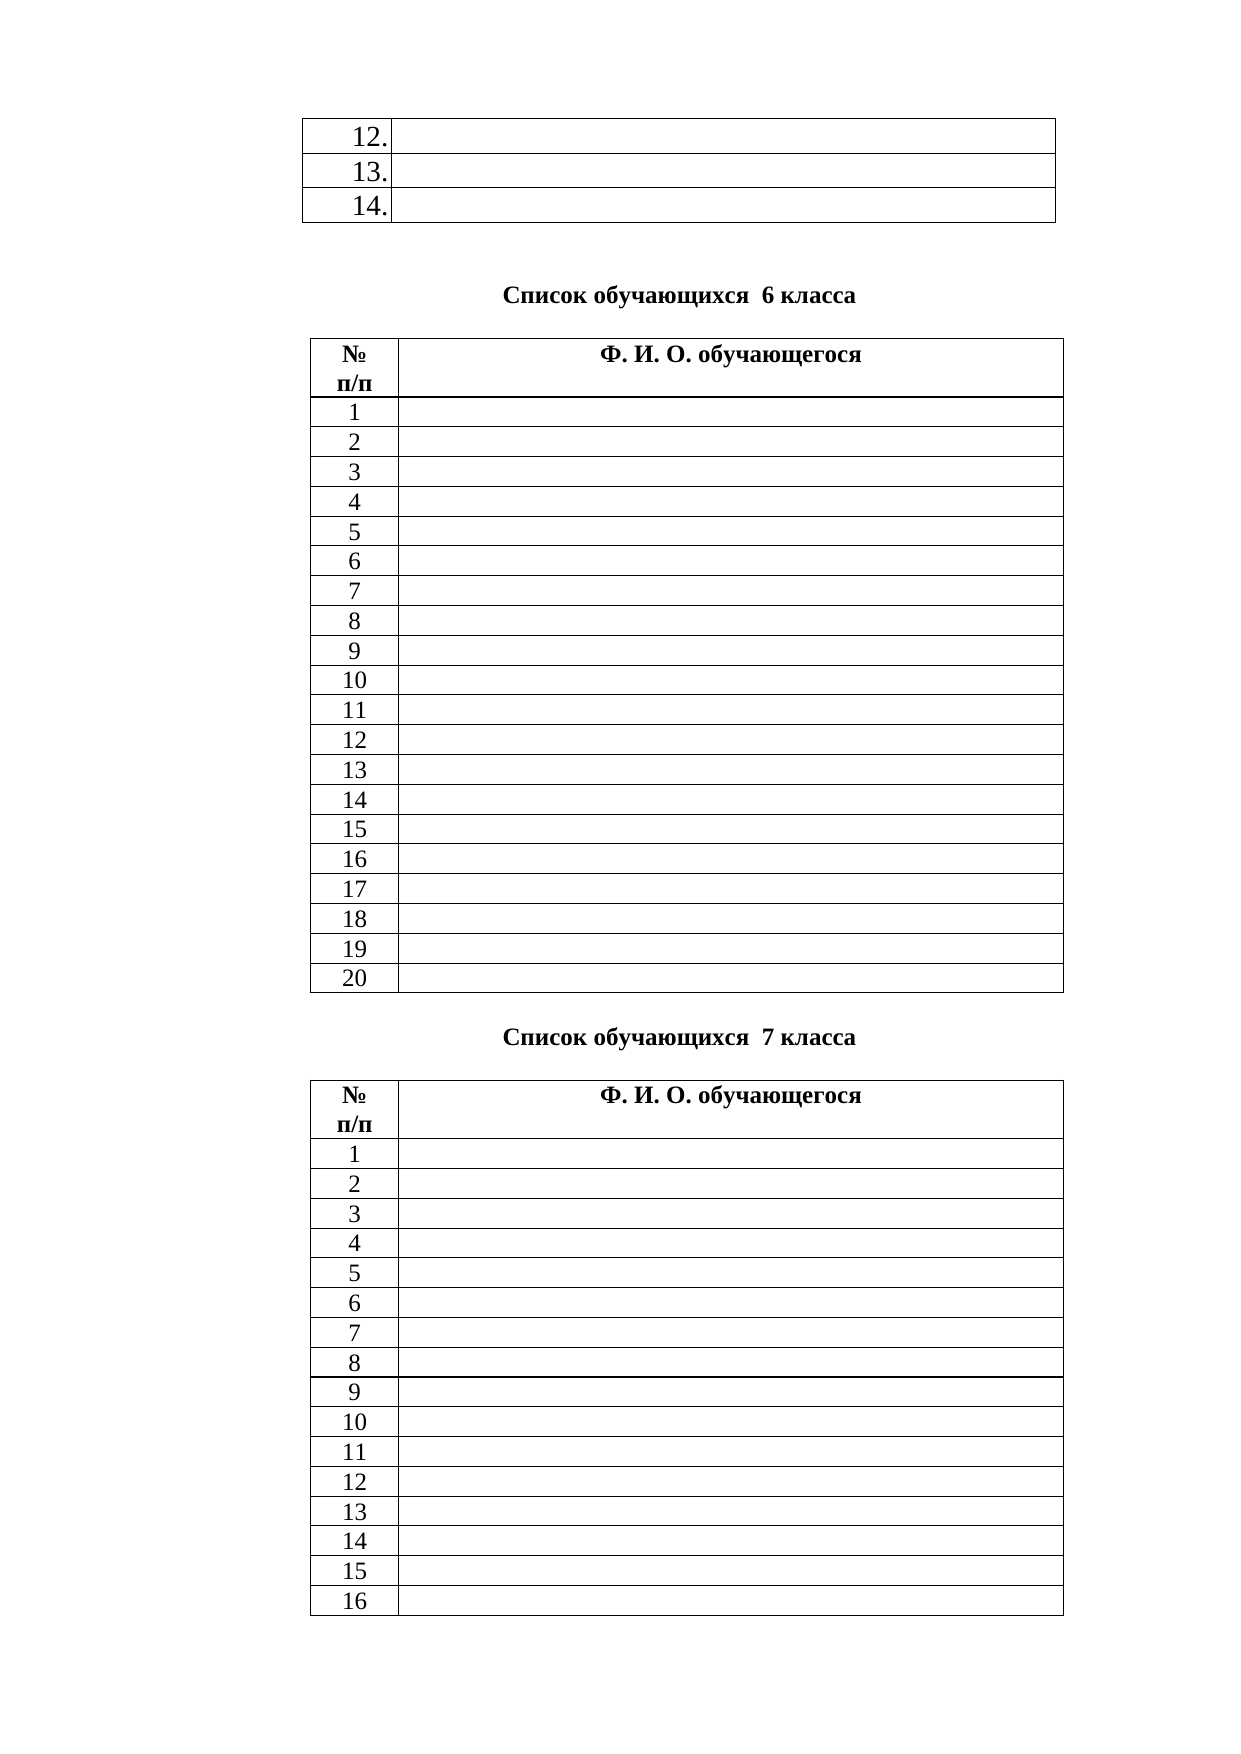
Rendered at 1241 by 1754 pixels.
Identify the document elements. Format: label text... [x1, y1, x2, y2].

table_cell 15 [311, 815, 398, 843]
table_cell 4 [311, 1229, 398, 1257]
table_cell [399, 1348, 1063, 1376]
table_cell 13 [311, 755, 398, 784]
text Список обучающихся 6 класса [177, 280, 1181, 309]
table_cell [399, 1437, 1063, 1466]
table_cell [399, 815, 1063, 843]
table_cell [399, 904, 1063, 933]
text Список обучающихся 7 класса [177, 1022, 1181, 1051]
table_cell 10 [311, 1407, 398, 1436]
table_cell 3 [311, 457, 398, 486]
table_cell [392, 154, 1055, 187]
table_cell 18 [311, 904, 398, 933]
table_cell [399, 1258, 1063, 1287]
table_cell 11 [311, 695, 398, 724]
table_cell [399, 517, 1063, 545]
table_cell 3 [311, 1199, 398, 1227]
table_cell 2 [311, 1169, 398, 1198]
table_cell [399, 606, 1063, 635]
table_cell [399, 398, 1063, 426]
table_cell 19 [311, 934, 398, 962]
table_cell [399, 1407, 1063, 1436]
table_cell 8 [311, 606, 398, 635]
table_cell 4 [311, 487, 398, 516]
table_cell [392, 119, 1055, 153]
table_cell [399, 1199, 1063, 1227]
table_cell [303, 154, 391, 187]
table_cell [399, 1139, 1063, 1168]
table_cell 7 [311, 1318, 398, 1347]
table_cell [303, 188, 391, 222]
table_cell 17 [311, 874, 398, 903]
table_cell [392, 188, 1055, 222]
table_cell [399, 636, 1063, 664]
table_cell [399, 1318, 1063, 1347]
table_cell 16 [311, 844, 398, 873]
table_cell 12 [311, 725, 398, 754]
table_cell 9 [311, 1378, 398, 1406]
table_cell 1 [311, 398, 398, 426]
table_cell 5 [311, 1258, 398, 1287]
table_cell 15 [311, 1556, 398, 1585]
table_cell 2 [311, 427, 398, 456]
table_cell 12 [311, 1467, 398, 1496]
table_cell 10 [311, 666, 398, 694]
table_cell [399, 844, 1063, 873]
table_cell [399, 1288, 1063, 1317]
table_cell 14 [311, 785, 398, 813]
table_cell 6 [311, 546, 398, 575]
table_cell 13 [311, 1497, 398, 1525]
table_header Ф. И. О. обучающегося [399, 339, 1063, 396]
table_cell 14 [311, 1526, 398, 1555]
table_cell [399, 755, 1063, 784]
table_cell [399, 1526, 1063, 1555]
table_cell [399, 427, 1063, 456]
table_cell [399, 695, 1063, 724]
table_cell [399, 576, 1063, 605]
table_cell [399, 1378, 1063, 1406]
table_cell [399, 1556, 1063, 1585]
table_cell 7 [311, 576, 398, 605]
table_cell [399, 785, 1063, 813]
table_cell [399, 725, 1063, 754]
table_header Ф. И. О. обучающегося [399, 1081, 1063, 1138]
table_cell [399, 1497, 1063, 1525]
table_cell 1 [311, 1139, 398, 1168]
table_cell [399, 487, 1063, 516]
table_cell [399, 934, 1063, 962]
table_cell 6 [311, 1288, 398, 1317]
table_cell [303, 119, 391, 153]
table_cell 5 [311, 517, 398, 545]
table_cell 8 [311, 1348, 398, 1376]
table_cell [399, 457, 1063, 486]
table_cell 9 [311, 636, 398, 664]
table_cell [399, 964, 1063, 992]
table_cell 16 [311, 1586, 398, 1615]
table_cell 11 [311, 1437, 398, 1466]
table_header № п/п [311, 339, 398, 396]
table_cell [399, 1467, 1063, 1496]
table_cell [399, 1229, 1063, 1257]
table_cell 20 [311, 964, 398, 992]
table_cell [399, 1586, 1063, 1615]
table_cell [399, 874, 1063, 903]
table_cell [399, 666, 1063, 694]
table_header № п/п [311, 1081, 398, 1138]
table_cell [399, 1169, 1063, 1198]
table_cell [399, 546, 1063, 575]
